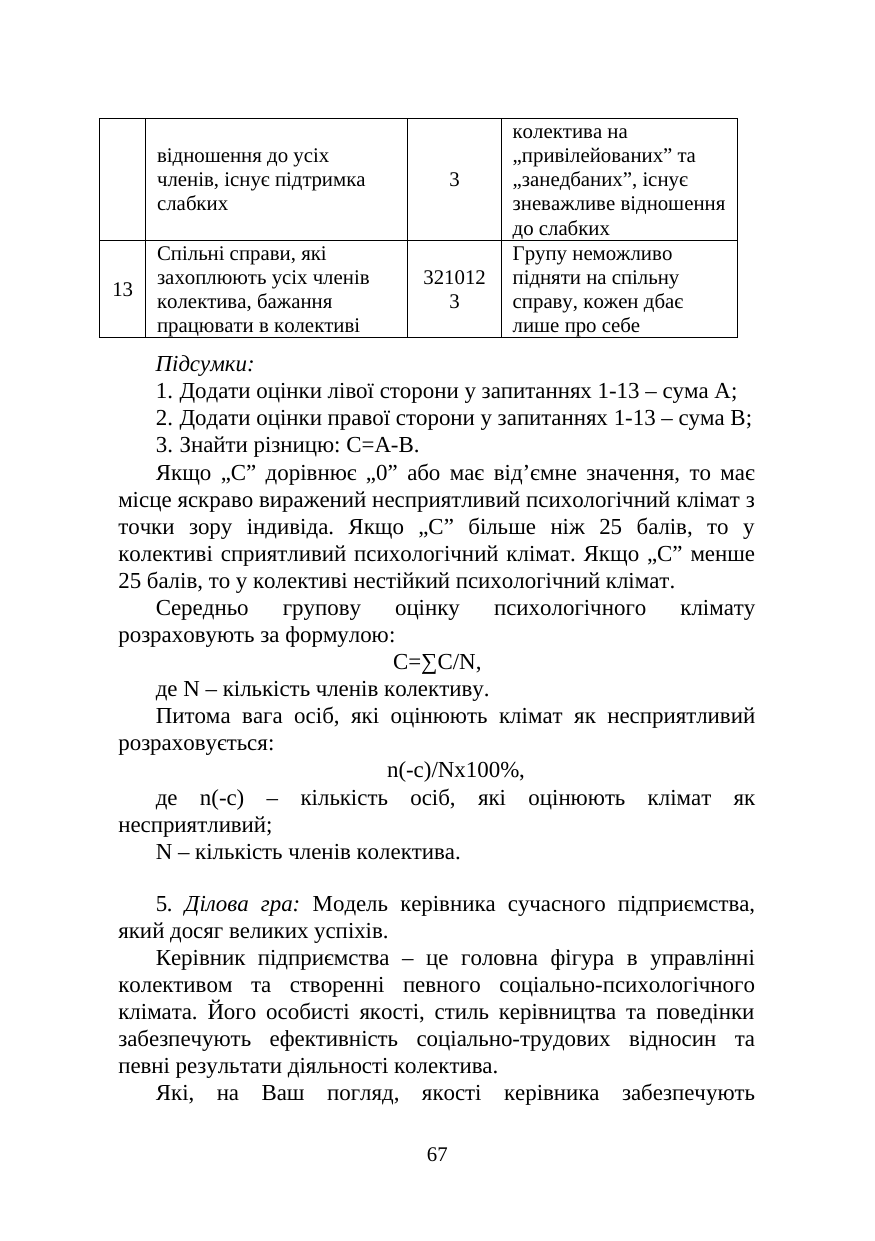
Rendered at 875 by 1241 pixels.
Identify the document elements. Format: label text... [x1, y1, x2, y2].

text 5. Ділова гра: Модель керівника сучасного підприємства, який досяг великих успіхів. [118, 889, 756, 943]
text Підсумки: [118, 350, 756, 377]
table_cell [502, 119, 737, 239]
table_cell 12 [100, 119, 145, 239]
text N – кількість членів колектива. [118, 838, 756, 864]
list Знайти різницю: С=А-В. [118, 432, 756, 458]
table_cell 13 [100, 241, 145, 337]
text де n(-c) – кількість осіб, які оцінюють клімат як несприятливий; [118, 784, 756, 837]
table_cell 3210123 [408, 241, 501, 337]
text Питома вага осіб, які оцінюють клімат як несприятливий розраховується: [118, 702, 756, 756]
text Середньо групову оцінку психологічного клімату розраховують за формулою: [118, 594, 756, 647]
text Керівник підприємства – це головна фігура в управлінні колективом та створенні певного соціально-психологічного клімата. Його особисті якості, стиль керівництва та поведінки забезпечують ефективність соціально-трудових відносин та певні результати діяльності колектива. [118, 944, 756, 1078]
text n(-c)/Nх100%, [118, 757, 756, 783]
list Додати оцінки лівої сторони у запитаннях 1-13 – сума А; [118, 377, 756, 404]
text С=∑С/N, [118, 648, 756, 674]
table_cell Спільні справи, які захоплюють усіх членів колектива, бажання працювати в колективі [146, 241, 407, 337]
text де N – кількість членів колективу. [118, 675, 756, 702]
text Якщо „С” дорівнює „0” або має від’ємне значення, то має місце яскраво виражений несприятливий психологічний клімат з точки зору індивіда. Якщо „С” більше ніж 25 балів, то у колективі сприятливий психологічний клімат. Якщо „С” менше 25 балів, то у колективі нестійкий психологічний клімат. [118, 459, 756, 593]
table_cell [146, 119, 407, 239]
table_cell 3210123 [408, 119, 501, 239]
table_cell Групу неможливо підняти на спільну справу, кожен дбає лише про себе [502, 241, 737, 337]
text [118, 1079, 756, 1106]
list Додати оцінки правої сторони у запитаннях 1-13 – сума В; [118, 404, 756, 431]
